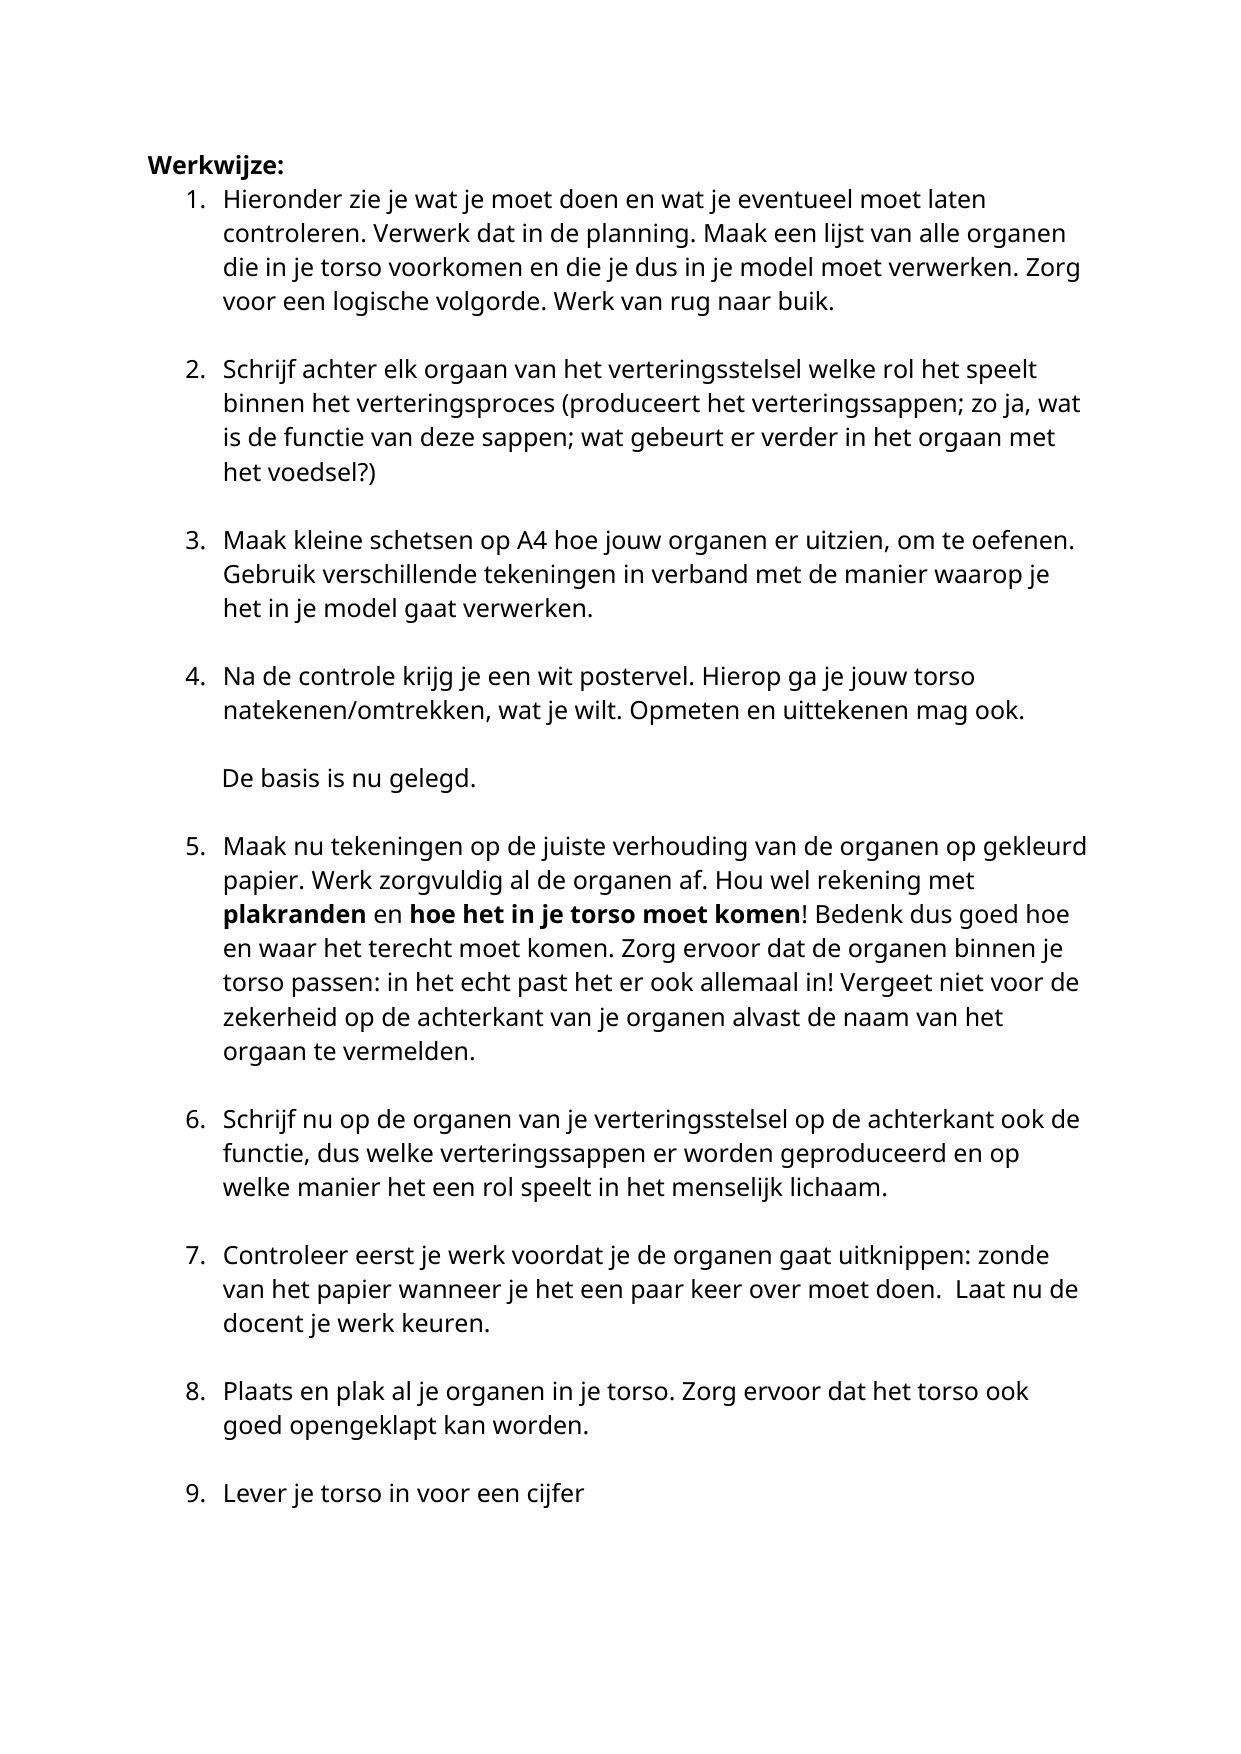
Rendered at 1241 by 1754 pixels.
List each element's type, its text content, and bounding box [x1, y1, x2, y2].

list Na de controle krijg je een wit postervel. Hierop ga je jouw torso natekenen/omtrekken, wat je wilt. Opmeten en uittekenen mag ook. [185, 658, 1093, 727]
list Hieronder zie je wat je moet doen en wat je eventueel moet laten controleren. Verwerk dat in de planning. Maak een lijst van alle organen die in je torso voorkomen en die je dus in je model moet verwerken. Zorg voor een logische volgorde. Werk van rug naar buik. [185, 182, 1093, 318]
list Controleer eerst je werk voordat je de organen gaat uitknippen: zonde van het papier wanneer je het een paar keer over moet doen. Laat nu de docent je werk keuren. [185, 1238, 1093, 1340]
text Werkwijze: [148, 148, 1093, 182]
list Maak kleine schetsen op A4 hoe jouw organen er uitzien, om te oefenen. Gebruik verschillende tekeningen in verband met de manier waarop je het in je model gaat verwerken. [185, 522, 1093, 624]
list Schrijf achter elk orgaan van het verteringsstelsel welke rol het speelt binnen het verteringsproces (produceert het verteringssappen; zo ja, wat is de functie van deze sappen; wat gebeurt er verder in het orgaan met het voedsel?) [185, 352, 1093, 488]
list Plaats en plak al je organen in je torso. Zorg ervoor dat het torso ook goed opengeklapt kan worden. [185, 1374, 1093, 1442]
text De basis is nu gelegd. [185, 761, 1093, 795]
list Lever je torso in voor een cijfer [185, 1476, 1093, 1510]
list Schrijf nu op de organen van je verteringsstelsel op de achterkant ook de functie, dus welke verteringssappen er worden geproduceerd en op welke manier het een rol speelt in het menselijk lichaam. [185, 1101, 1093, 1203]
list Maak nu tekeningen op de juiste verhouding van de organen op gekleurd papier. Werk zorgvuldig al de organen af. Hou wel rekening met plakranden en hoe het in je torso moet komen! Bedenk dus goed hoe en waar het terecht moet komen. Zorg ervoor dat de organen binnen je torso passen: in het echt past het er ook allemaal in! Vergeet niet voor de zekerheid op de achterkant van je organen alvast de naam van het orgaan te vermelden. [185, 829, 1093, 1067]
